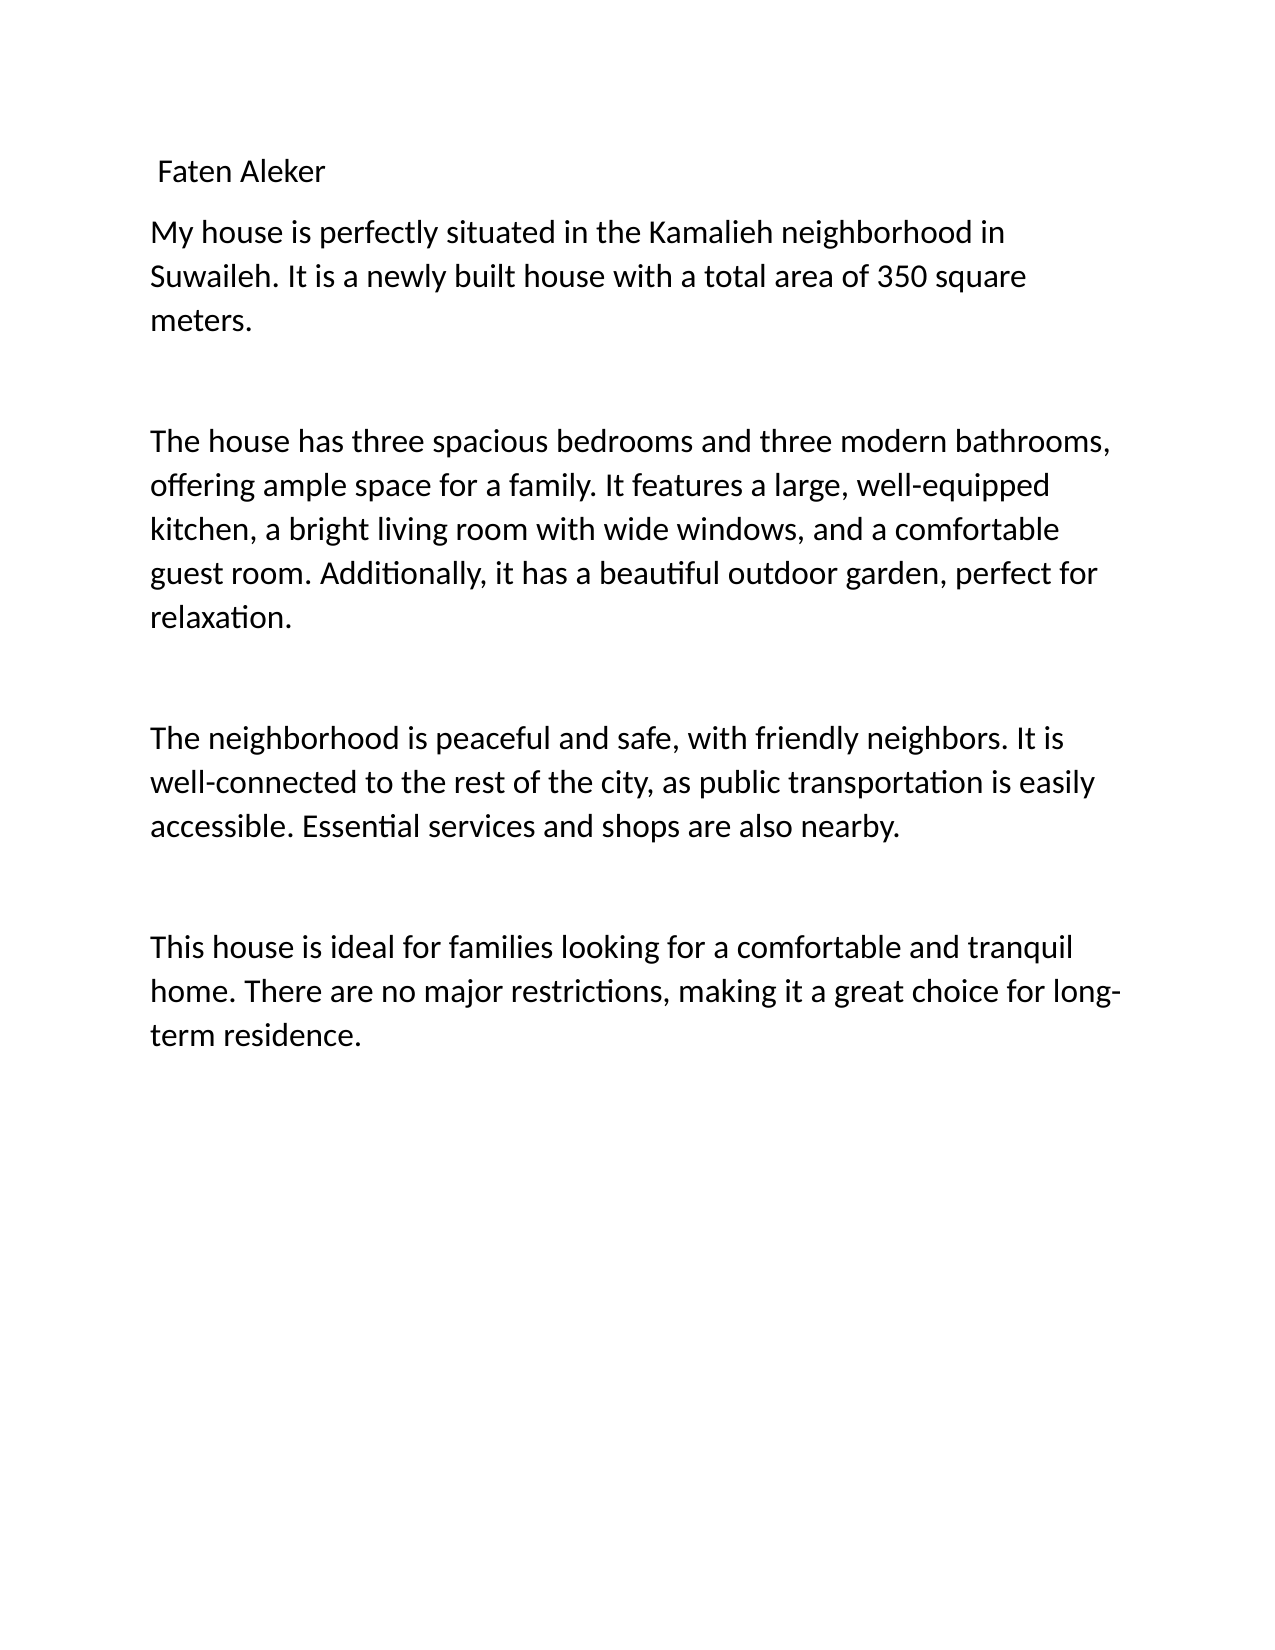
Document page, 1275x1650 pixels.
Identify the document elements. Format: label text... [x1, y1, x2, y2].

text The neighborhood is peaceful and safe, with friendly neighbors. It is well-connected to the rest of the city, as public transportation is easily accessible. Essential services and shops are also nearby. [150, 717, 1125, 846]
text The house has three spacious bedrooms and three modern bathrooms, offering ample space for a family. It features a large, well-equipped kitchen, a bright living room with wide windows, and a comfortable guest room. Additionally, it has a beautiful outdoor garden, perfect for relaxation. [150, 420, 1125, 636]
text My house is perfectly situated in the Kamalieh neighborhood in Suwaileh. It is a newly built house with a total area of 350 square meters. [150, 211, 1125, 339]
text Faten Aleker [150, 150, 1125, 191]
text This house is ideal for families looking for a comfortable and tranquil home. There are no major restrictions, making it a great choice for long-term residence. [150, 926, 1125, 1055]
